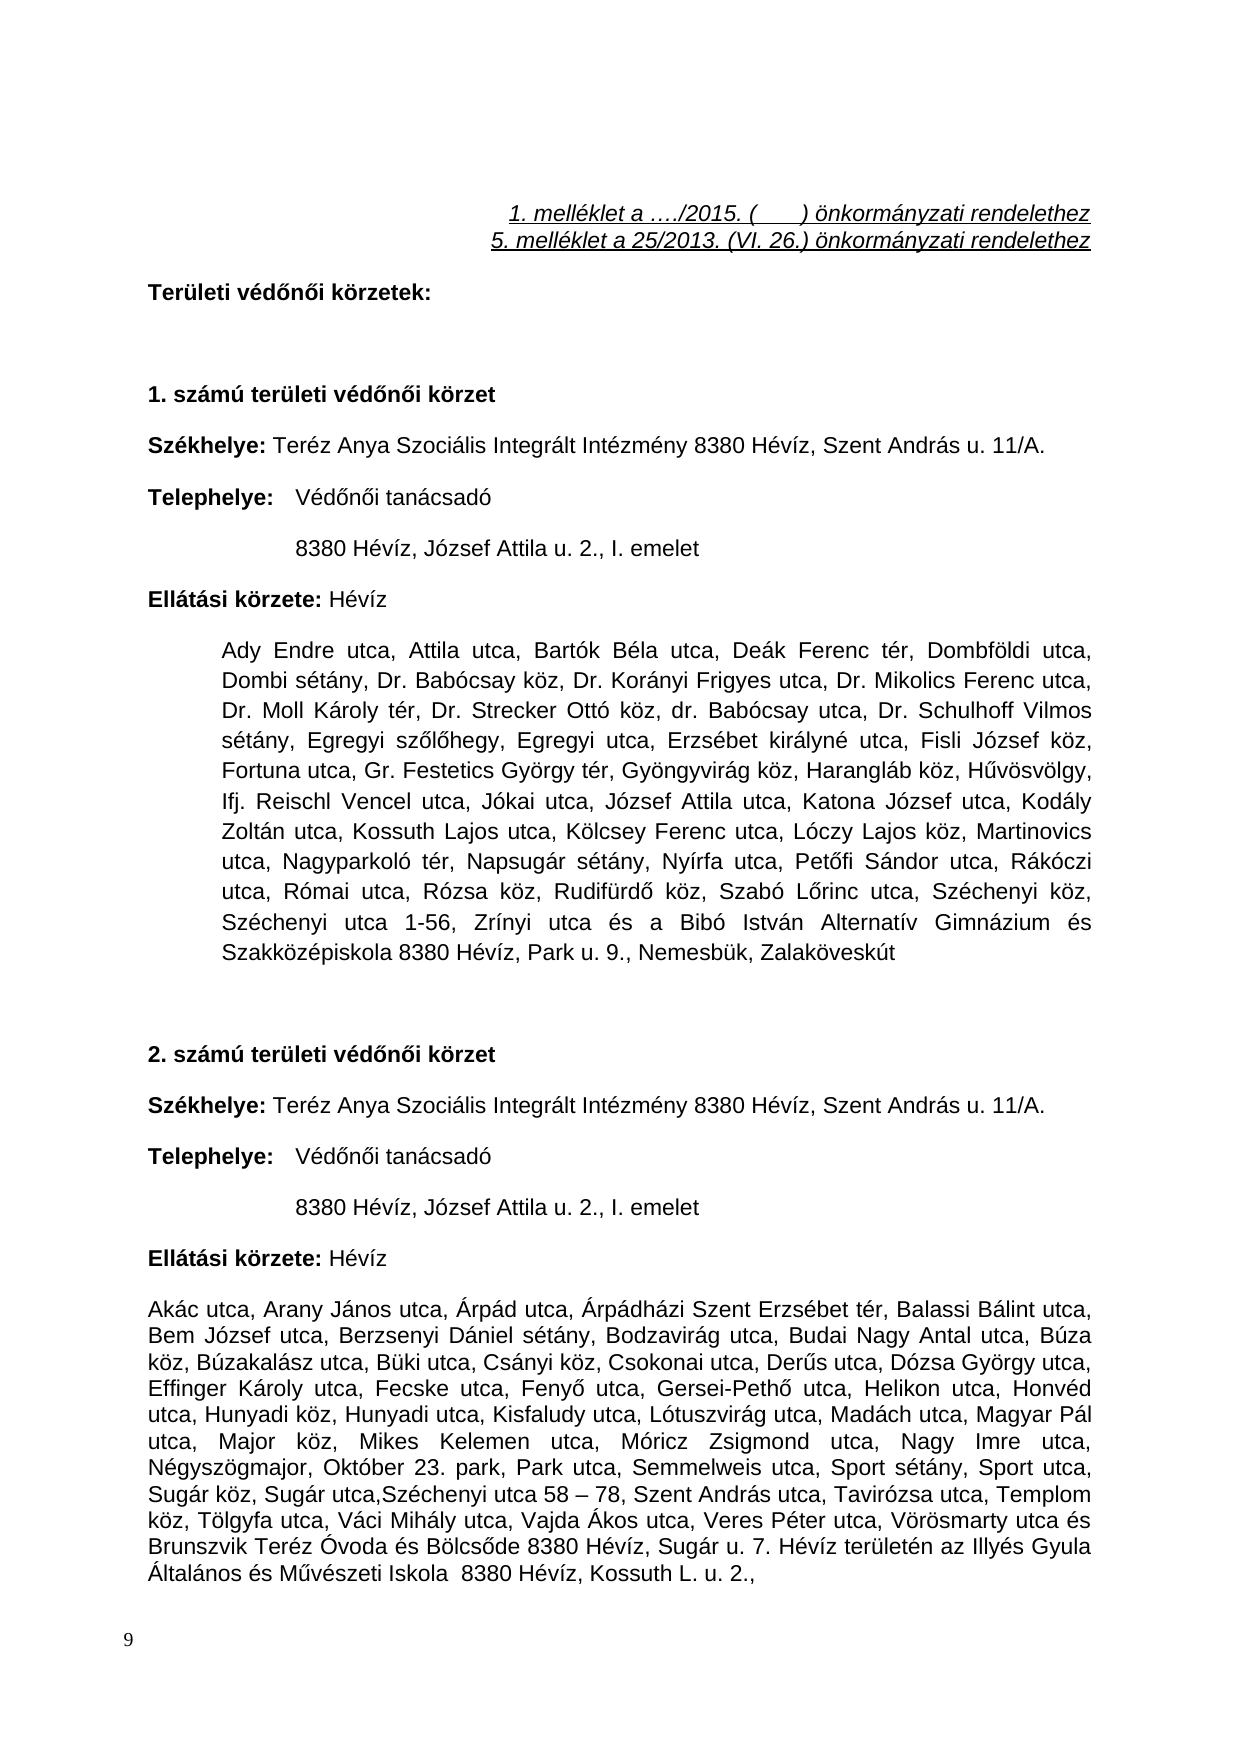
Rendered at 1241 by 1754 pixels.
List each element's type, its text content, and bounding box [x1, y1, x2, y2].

text Akác utca, Arany János utca, Árpád utca, Árpádházi Szent Erzsébet tér, Balassi Bálint utca, Bem József utca, Berzsenyi Dániel sétány, Bodzavirág utca, Budai Nagy Antal utca, Búza köz, Búzakalász utca, Büki utca, Csányi köz, Csokonai utca, Derűs utca, Dózsa György utca, Effinger Károly utca, Fecske utca, Fenyő utca, Gersei-Pethő utca, Helikon utca, Honvéd utca, Hunyadi köz, Hunyadi utca, Kisfaludy utca, Lótuszvirág utca, Madách utca, Magyar Pál utca, Major köz, Mikes Kelemen utca, Móricz Zsigmond utca, Nagy Imre utca, Négyszögmajor, Október 23. park, Park utca, Semmelweis utca, Sport sétány, Sport utca, Sugár köz, Sugár utca,Széchenyi utca 58 – 78, Szent András utca, Tavirózsa utca, Templom köz, Tölgyfa utca, Váci Mihály utca, Vajda Ákos utca, Veres Péter utca, Vörösmarty utca és és Bölcsőde 8380 Hévíz, Sugár u. 7. Hévíz területén az Illyés Gyula Általános és Művészeti Iskola 8380 Hévíz, Kossuth L. u. 2., [148, 1296, 1093, 1586]
text 5. melléklet a 25/2013. (VI. 26.) önkormányzati rendelethez [148, 227, 1093, 253]
text 8380 Hévíz, József Attila u. 2., I. emelet [221, 1194, 1093, 1220]
text 2. számú területi védőnői körzet [148, 1041, 1093, 1067]
text Területi védőnői körzetek: [148, 279, 1093, 306]
text 8380 Hévíz, József Attila u. 2., I. emelet [221, 534, 1093, 561]
text Telephelye: Védőnői tanácsadó [148, 1143, 1093, 1169]
text Ellátási körzete: Hévíz [148, 1245, 1093, 1271]
text Ady Endre utca, Attila utca, Bartók Béla utca, Deák Ferenc tér, Dombföldi utca, Dombi sétány, Dr. Babócsay köz, Dr. Korányi Frigyes utca, Dr. Mikolics Ferenc utca, Dr. Moll Károly tér, Dr. Strecker Ottó köz, dr. Babócsay utca, Dr. Schulhoff Vilmos sétány, Egregyi szőlőhegy, Egregyi utca, Erzsébet királyné utca, Fisli József köz, Fortuna utca, Gr. Festetics György tér, Gyöngyvirág köz, Harangláb köz, Hűvösvölgy, Ifj. Reischl Vencel utca, Jókai utca, József Attila utca, Katona József utca, Kodály Zoltán utca, Kossuth Lajos utca, Kölcsey Ferenc utca, Lóczy Lajos köz, Martinovics utca, Nagyparkoló tér, Napsugár sétány, Nyírfa utca, Petőfi Sándor utca, Rákóczi utca, Római utca, Rózsa köz, Rudifürdő köz, Szabó Lőrinc utca, Széchenyi köz, Széchenyi utca 1-56, Zrínyi utca és a Bibó István Alternatív Gimnázium és Szakközépiskola 8380 Hévíz, Park u. 9., Nemesbük, Zalaköveskút [221, 637, 1093, 965]
text Székhelye: Teréz Anya Szociális Integrált Intézmény 8380 Hévíz, Szent András u. 11/A. [148, 432, 1093, 459]
text Telephelye: Védőnői tanácsadó [148, 483, 1093, 510]
text 1. számú területi védőnői körzet [148, 381, 1093, 408]
text Ellátási körzete: Hévíz [148, 586, 1093, 612]
text Székhelye: Teréz Anya Szociális Integrált Intézmény 8380 Hévíz, Szent András u. 11/A. [148, 1092, 1093, 1118]
text 1. melléklet a …./2015. ( ) önkormányzati rendelethez [148, 200, 1093, 227]
